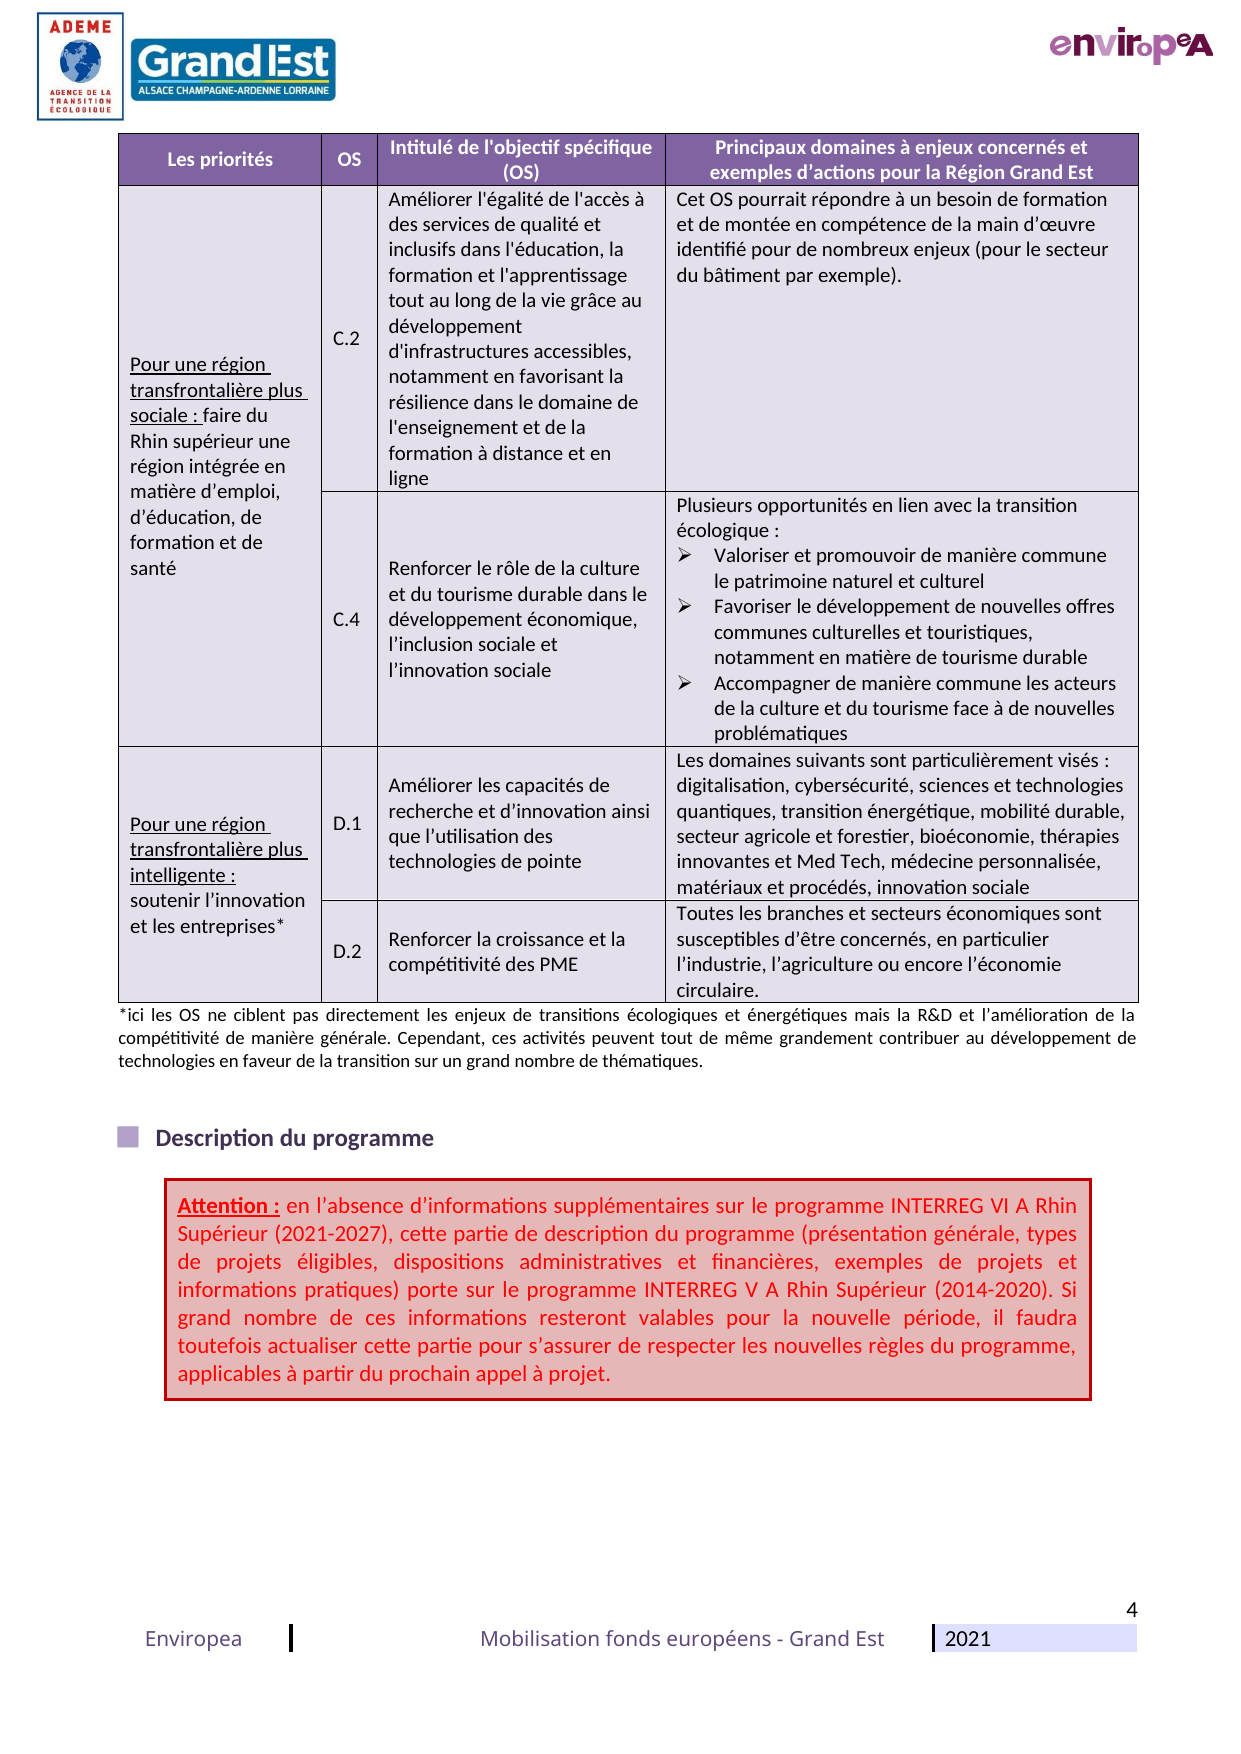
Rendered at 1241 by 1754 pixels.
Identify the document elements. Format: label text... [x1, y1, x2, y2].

table_cell Les domaines suivants sont particulièrement visés : digitalisation, cybersécurité, sciences et technologies quantiques, transition énergétique, mobilité durable, secteur agricole et forestier, bioéconomie, thérapies innovantes et Med Tech, médecine personnalisée, matériaux et procédés, innovation sociale [666, 747, 1138, 899]
table_cell Plusieurs opportunités en lien avec la transition écologique : Valoriser et promouvoir de manière commune le patrimoine naturel et culturel Favoriser le développement de nouvelles offres communes culturelles et touristiques, notamment en matière de tourisme durable Accompagner de manière commune les acteurs de la culture et du tourisme face à de nouvelles problématiques [666, 492, 1138, 746]
picture [25, 8, 339, 124]
table_cell Pour une région transfrontalière plus intelligente : soutenir l’innovation et les entreprises* [119, 747, 321, 1002]
table_header Intitulé de l'objectif spécifique (OS) [378, 134, 665, 185]
picture [1050, 27, 1214, 65]
table_cell Renforcer la croissance et la compétitivité des PME [378, 901, 665, 1002]
list *ici les OS ne ciblent pas directement les enjeux de transitions écologiques et énergétiques mais la R&D et l’amélioration de la compétitivité de manière générale. Cependant, ces activités peuvent tout de même grandement contribuer au développement de technologies en faveur de la transition sur un grand nombre de thématiques. [118, 1003, 1138, 1072]
list Description du programme [118, 1122, 1138, 1153]
table_header Principaux domaines à enjeux concernés et exemples d’actions pour la Région Grand Est [666, 134, 1138, 185]
table_cell Toutes les branches et secteurs économiques sont susceptibles d’être concernés, en particulier l’industrie, l’agriculture ou encore l’économie circulaire. [666, 901, 1138, 1002]
table_cell Renforcer le rôle de la culture et du tourisme durable dans le développement économique, l’inclusion sociale et l’innovation sociale [378, 492, 665, 746]
text Attention : en l’absence d’informations supplémentaires sur le programme INTERREG VI A Rhin Supérieur (2021-2027), cette partie de description du programme (présentation générale, types de projets éligibles, dispositions administratives et financières, exemples de projets et informations pratiques) porte sur le programme INTERREG V A Rhin Supérieur (2014-2020). Si grand nombre de ces informations resteront valables pour la nouvelle période, il faudra toutefois actualiser cette partie pour s’assurer de respecter les nouvelles règles du programme, applicables à partir du prochain appel à projet. [167, 1181, 1089, 1398]
table_cell Améliorer les capacités de recherche et d’innovation ainsi que l’utilisation des technologies de pointe [378, 747, 665, 899]
table_cell C.2 [322, 186, 377, 491]
table_cell D.1 [322, 747, 377, 899]
table_header OS [322, 134, 377, 185]
table_cell C.4 [322, 492, 377, 746]
table_cell Pour une région transfrontalière plus sociale : faire du Rhin supérieur une région intégrée en matière d’emploi, d’éducation, de formation et de santé [119, 186, 321, 746]
table_header Les priorités [119, 134, 321, 185]
table_cell Cet OS pourrait répondre à un besoin de formation et de montée en compétence de la main d’œuvre identifié pour de nombreux enjeux (pour le secteur du bâtiment par exemple). [666, 186, 1138, 491]
table_cell Améliorer l'égalité de l'accès à des services de qualité et inclusifs dans l'éducation, la formation et l'apprentissage tout au long de la vie grâce au développement d'infrastructures accessibles, notamment en favorisant la résilience dans le domaine de l'enseignement et de la formation à distance et en ligne [378, 186, 665, 491]
table_cell D.2 [322, 901, 377, 1002]
